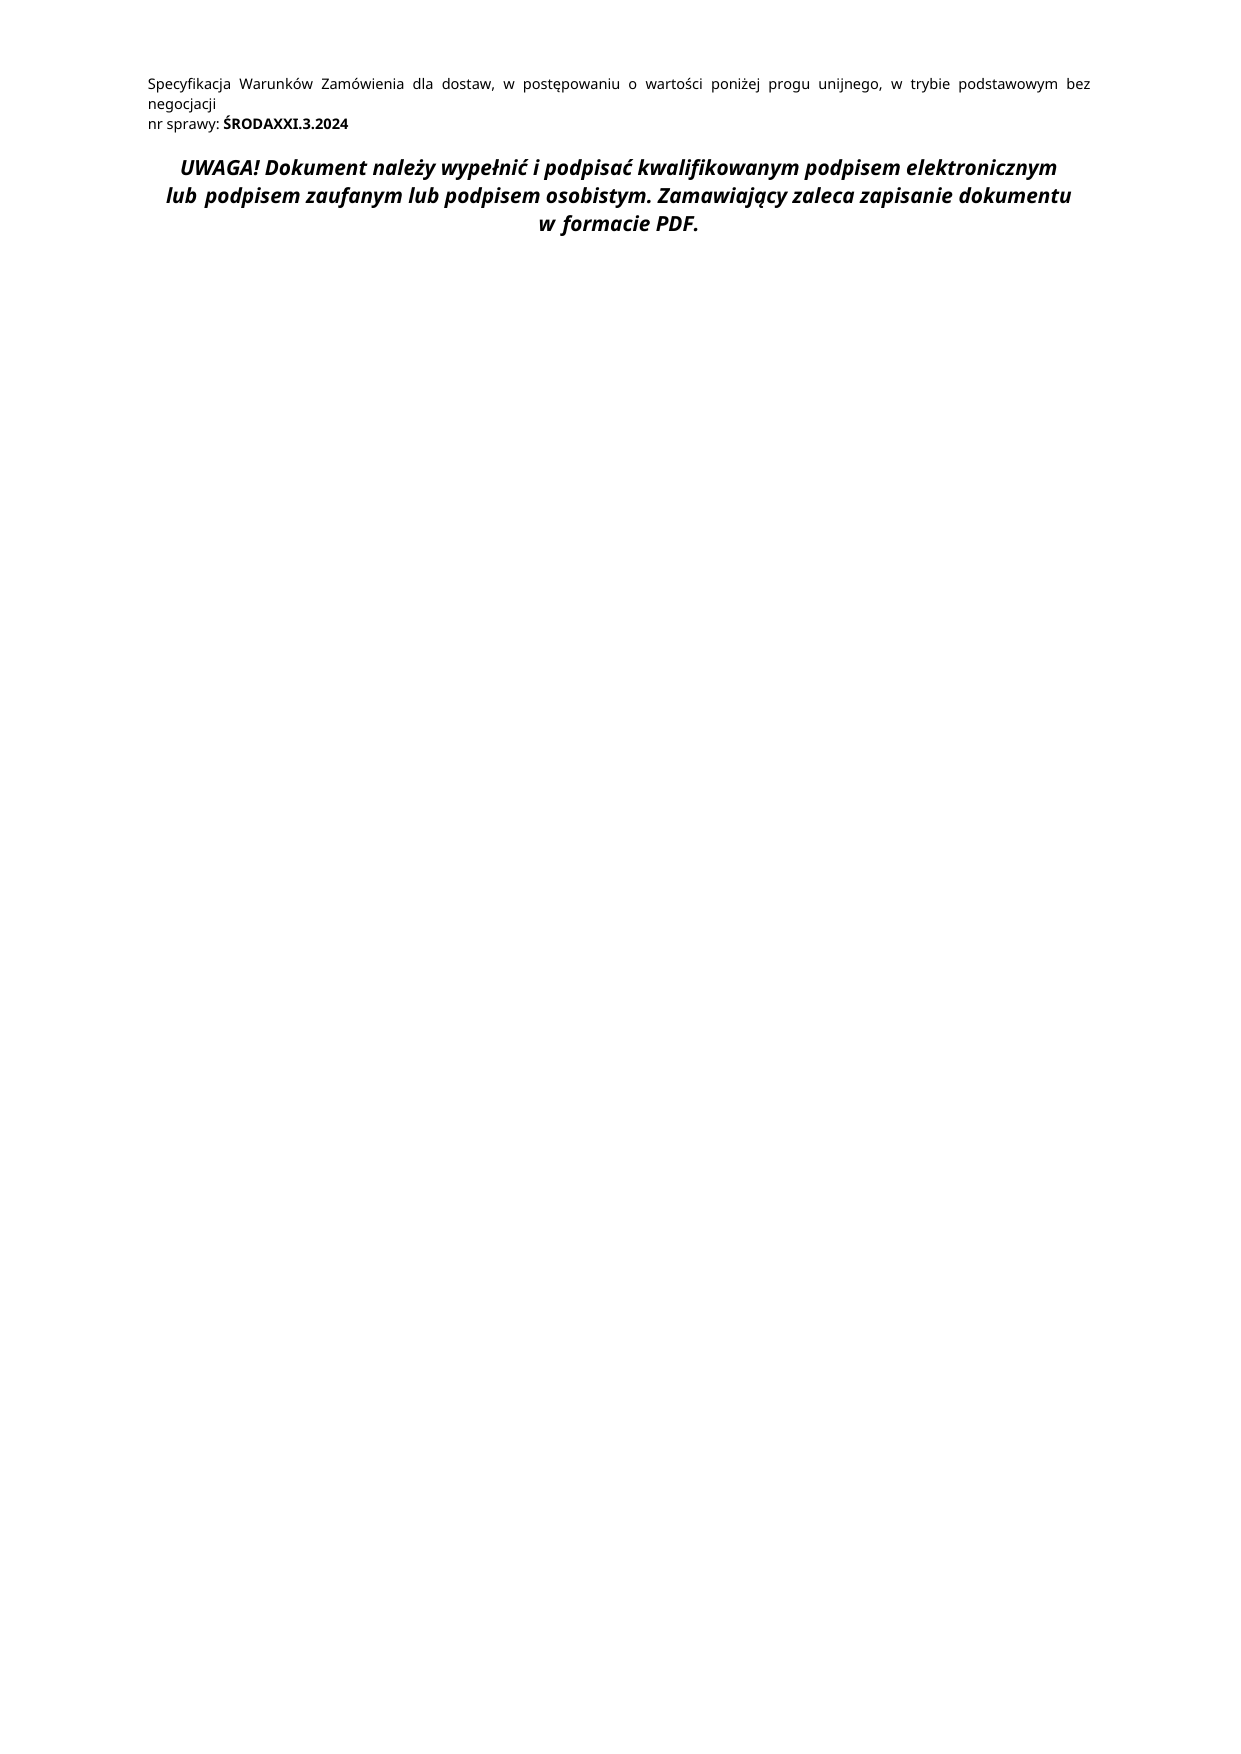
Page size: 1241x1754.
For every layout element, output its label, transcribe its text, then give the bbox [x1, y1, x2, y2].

text UWAGA! Dokument należy wypełnić i podpisać kwalifikowanym podpisem elektronicznym lub podpisem zaufanym lub podpisem osobistym. Zamawiający zaleca zapisanie dokumentu w formacie PDF. [147, 153, 1093, 238]
